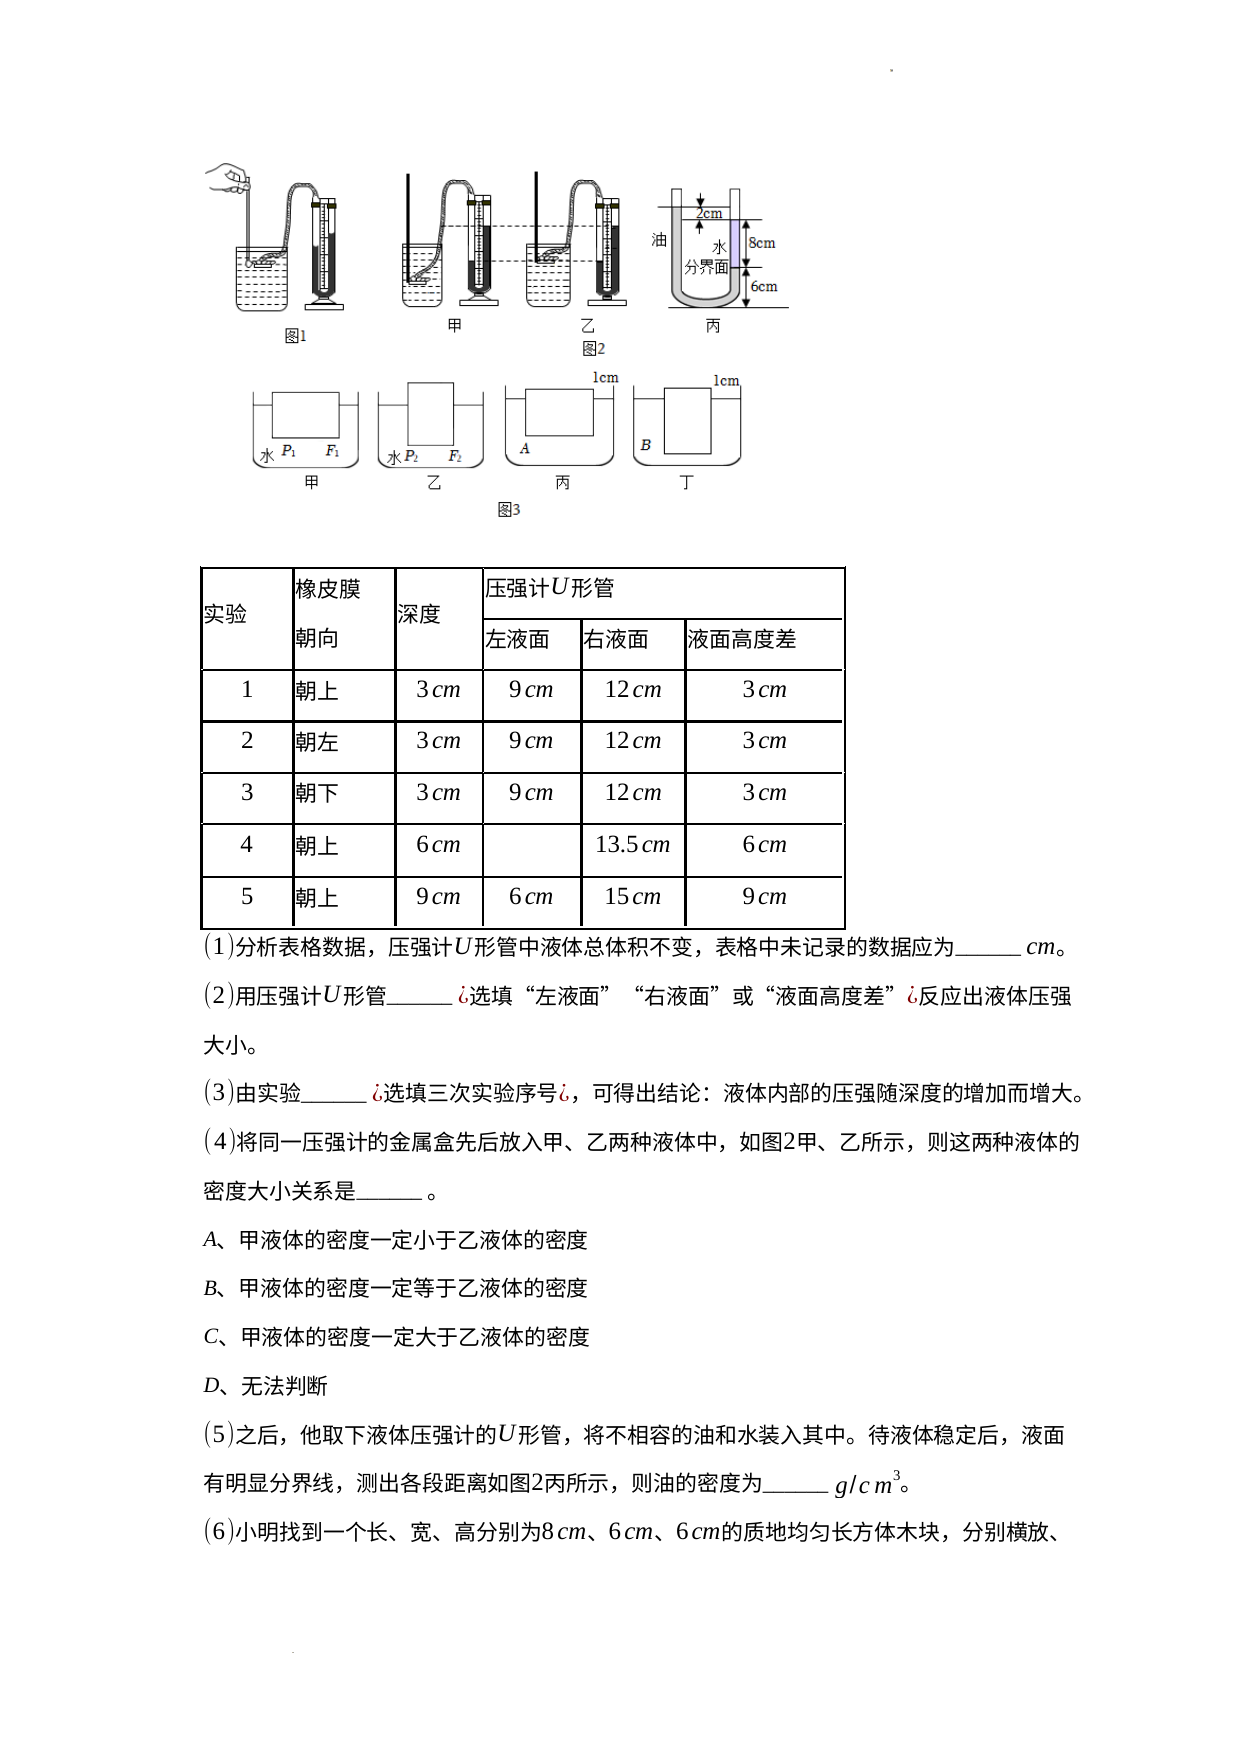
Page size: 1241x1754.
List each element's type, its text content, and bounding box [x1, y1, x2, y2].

table_cell 右液面 [583, 620, 684, 669]
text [203, 162, 1081, 552]
table_cell 液面高度差 [687, 618, 844, 669]
table_cell [483, 878, 581, 928]
table_cell [397, 774, 482, 823]
table_cell [397, 671, 482, 720]
table_cell [583, 825, 684, 876]
table_cell 朝上 [294, 878, 395, 928]
table_cell 朝左 [295, 723, 394, 772]
table_cell [687, 823, 844, 876]
table_cell [583, 723, 684, 772]
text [203, 930, 1081, 1547]
table_cell 朝下 [295, 774, 394, 823]
table_cell [484, 723, 580, 772]
table_cell 朝上 [295, 825, 394, 876]
table_cell [203, 671, 292, 720]
table_header 实验 [203, 569, 292, 669]
table_cell 朝上 [295, 671, 394, 720]
table_cell [581, 878, 685, 928]
table_cell [203, 774, 292, 823]
table_cell [687, 669, 844, 720]
table_header 深度 [397, 569, 482, 669]
picture [203, 161, 790, 519]
table_header 压强计形管 [483, 568, 844, 618]
table_cell [484, 774, 580, 823]
table_cell [395, 878, 483, 928]
table_cell 左液面 [484, 620, 580, 669]
table_cell [397, 825, 482, 876]
table_cell [397, 723, 482, 772]
table_cell [583, 774, 684, 823]
table_cell [203, 878, 293, 928]
table_cell [484, 671, 580, 720]
table_header 橡皮膜 朝向 [295, 569, 394, 669]
table_cell [687, 772, 844, 823]
table_cell [203, 723, 292, 772]
table_cell [687, 720, 844, 772]
table_cell [583, 671, 684, 720]
table_cell [484, 825, 580, 876]
table_cell [203, 825, 292, 876]
table_cell [685, 876, 844, 928]
